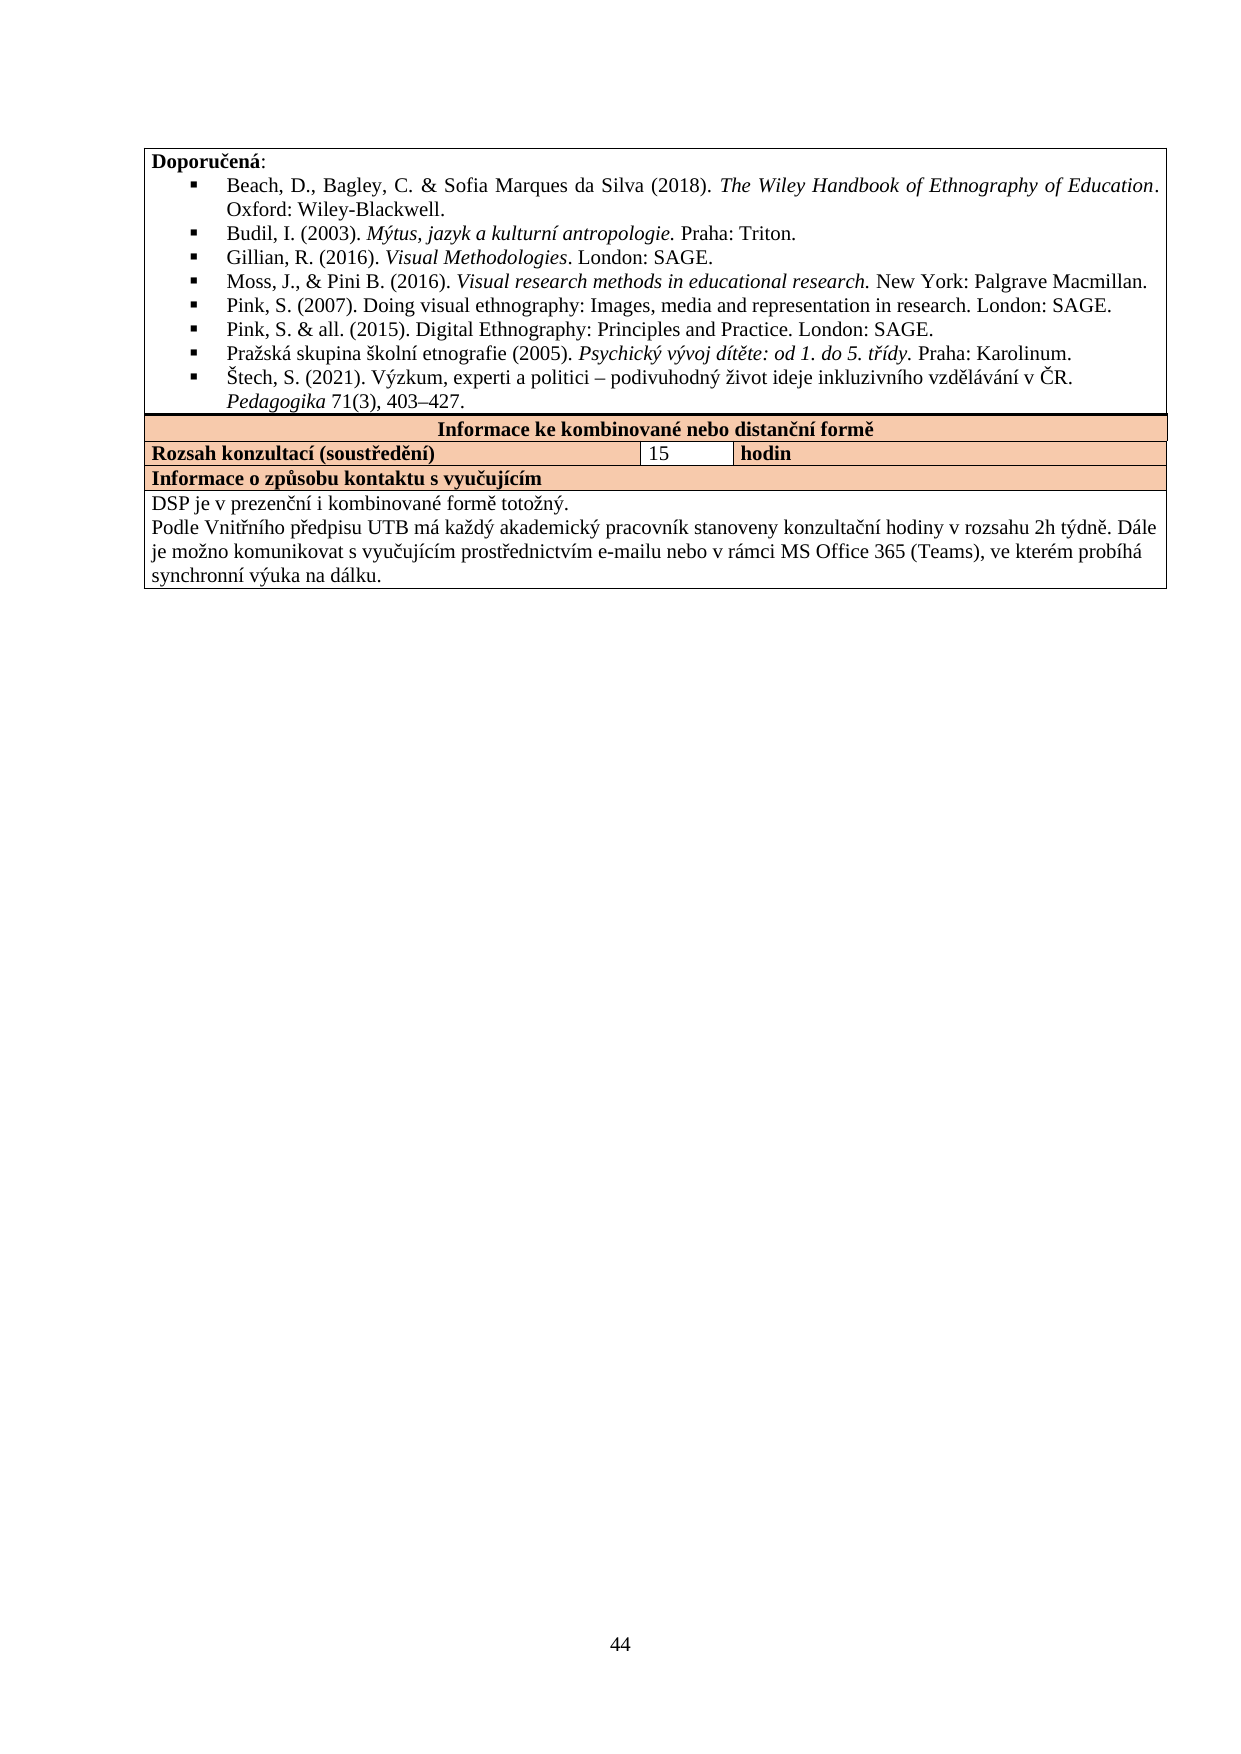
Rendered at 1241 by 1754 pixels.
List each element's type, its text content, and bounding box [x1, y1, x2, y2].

table_cell hodin [734, 442, 1166, 465]
table_cell DSP je v prezenční i kombinované formě totožný. Podle Vnitřního předpisu UTB má každý akademický pracovník stanoveny konzultační hodiny v rozsahu 2h týdně. Dále je možno komunikovat s vyučujícím prostřednictvím e-mailu nebo v rámci MS Office 365 (Teams), ve kterém probíhá synchronní výuka na dálku. [145, 491, 1166, 587]
table_cell 15 [641, 442, 733, 465]
table_cell Informace o způsobu kontaktu s vyučujícím [145, 466, 1166, 490]
table_cell Rozsah konzultací (soustředění) [145, 442, 640, 465]
table_cell Informace ke kombinované nebo distanční formě [145, 416, 1167, 441]
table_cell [145, 149, 1166, 413]
